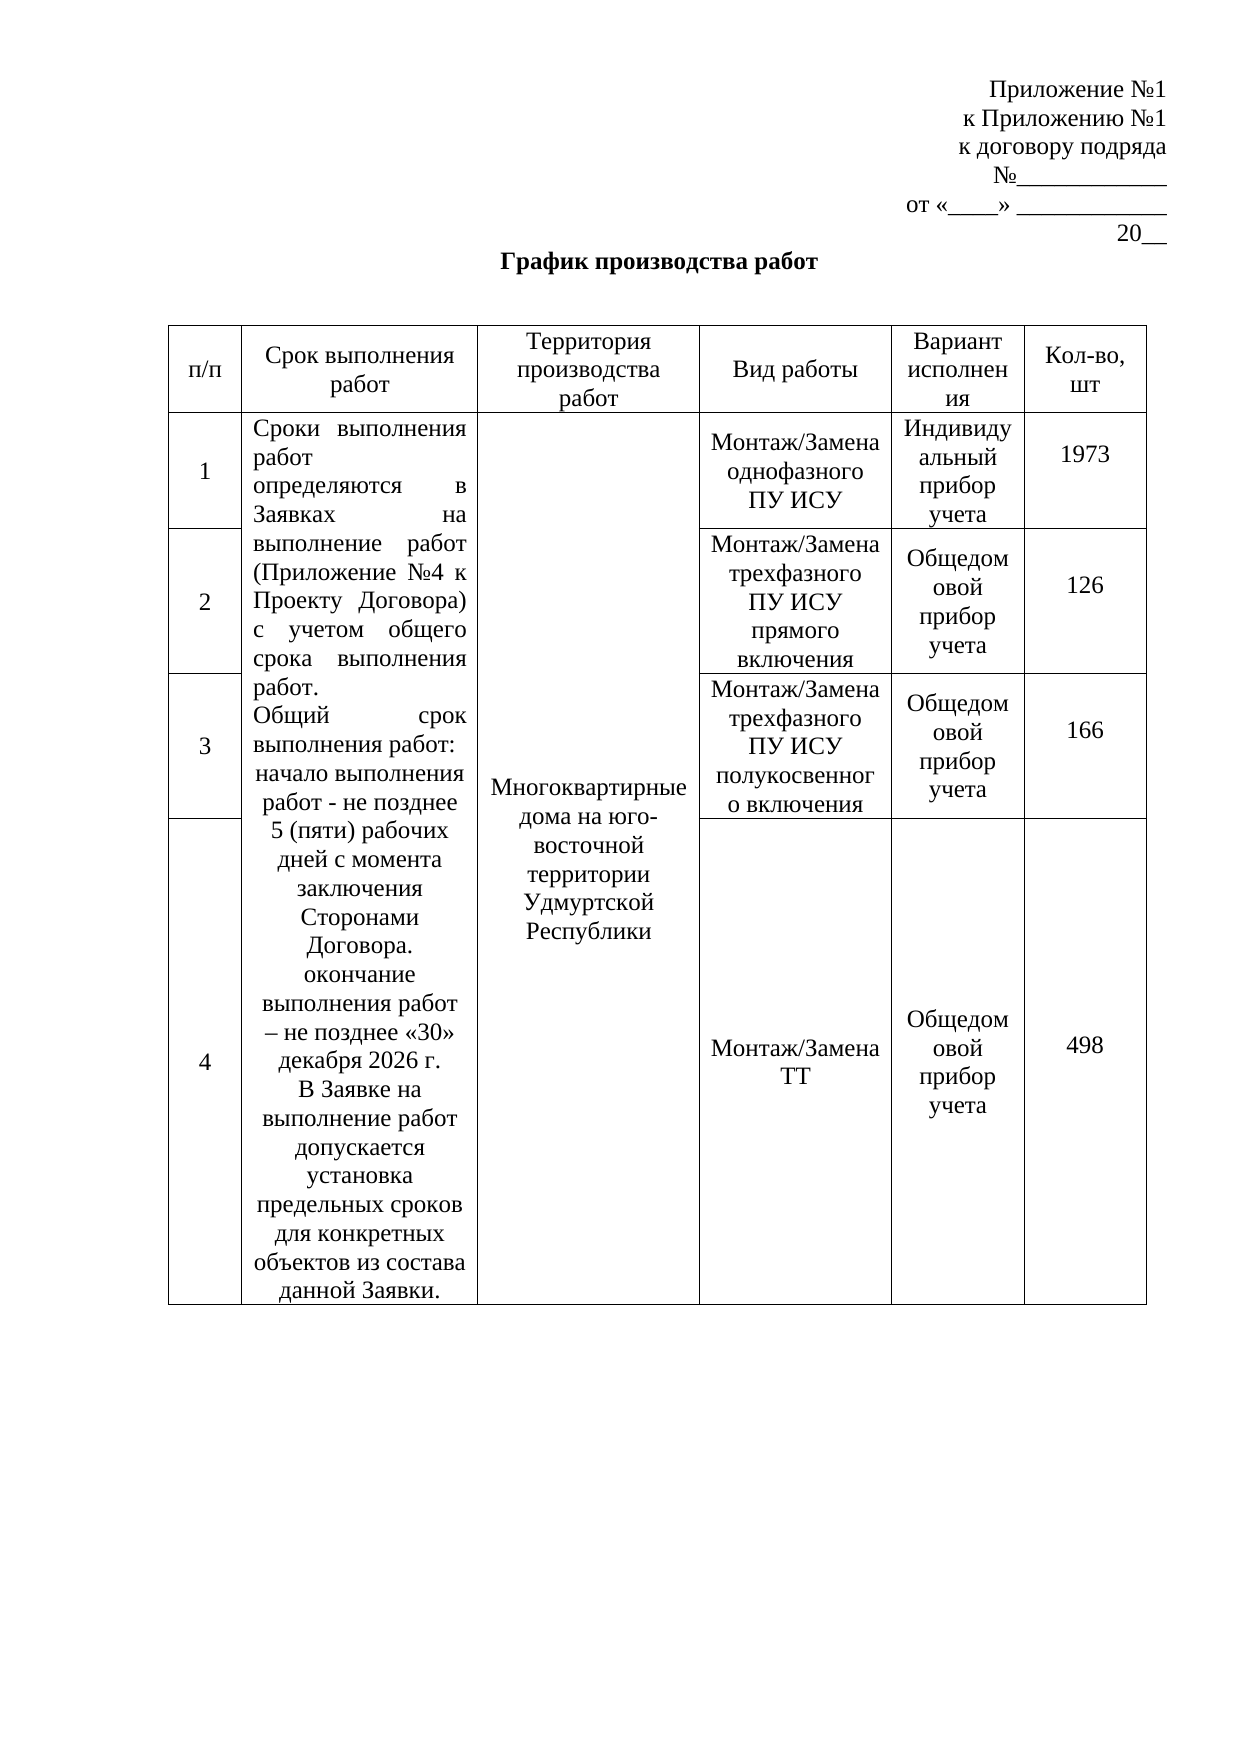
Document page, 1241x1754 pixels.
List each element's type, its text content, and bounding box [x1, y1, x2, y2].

table_cell 1 [169, 413, 241, 528]
table_header Вид работы [700, 326, 891, 412]
table_cell Многоквартирные дома на юго-восточной территории Удмуртской Республики [478, 413, 699, 1304]
table_cell 498 [1025, 819, 1146, 1304]
table_cell Монтаж/Замена однофазного ПУ ИСУ [700, 413, 891, 528]
table_cell Сроки выполнения работ определяются в Заявках на выполнение работ (Приложение №4 к Проекту Договора) с учетом общего срока выполнения работ. Общий срок выполнения работ: начало выполнения работ - не позднее 5 (пяти) рабочих дней с момента заключения Сторонами Договора. окончание выполнения работ – не позднее «30» декабря 2026 г. В Заявке на выполнение работ допускается установка предельных сроков для конкретных объектов из состава данной Заявки. [242, 413, 477, 1304]
table_cell 2 [169, 529, 241, 673]
text к Приложению №1 [856, 103, 1167, 131]
table_cell 126 [1025, 529, 1146, 673]
text к договору подряда №____________ [856, 131, 1167, 189]
table_cell Монтаж/Замена трехфазного ПУ ИСУ полукосвенного включения [700, 674, 891, 818]
table_cell 166 [1025, 674, 1146, 818]
table_cell 1973 [1025, 413, 1146, 528]
text График производства работ [152, 246, 1167, 275]
table_header п/п [169, 326, 241, 412]
table_header Кол-во, шт [1025, 326, 1146, 412]
subtitle Приложение №1 [856, 74, 1167, 103]
table_header Территория производства работ [478, 326, 699, 412]
table_cell Индивидуальный прибор учета [892, 413, 1024, 528]
table_header Вариант исполнения [892, 326, 1024, 412]
table_cell 3 [169, 674, 241, 818]
table_cell Общедомовой прибор учета [892, 529, 1024, 673]
text от «____» ____________ 20__ [856, 189, 1167, 246]
table_cell Монтаж/Замена ТТ [700, 819, 891, 1304]
table_cell 4 [169, 819, 241, 1304]
table_header Срок выполнения работ [242, 326, 477, 412]
table_cell Общедомовой прибор учета [892, 674, 1024, 818]
table_cell Общедомовой прибор учета [892, 819, 1024, 1304]
table_cell Монтаж/Замена трехфазного ПУ ИСУ прямого включения [700, 529, 891, 673]
